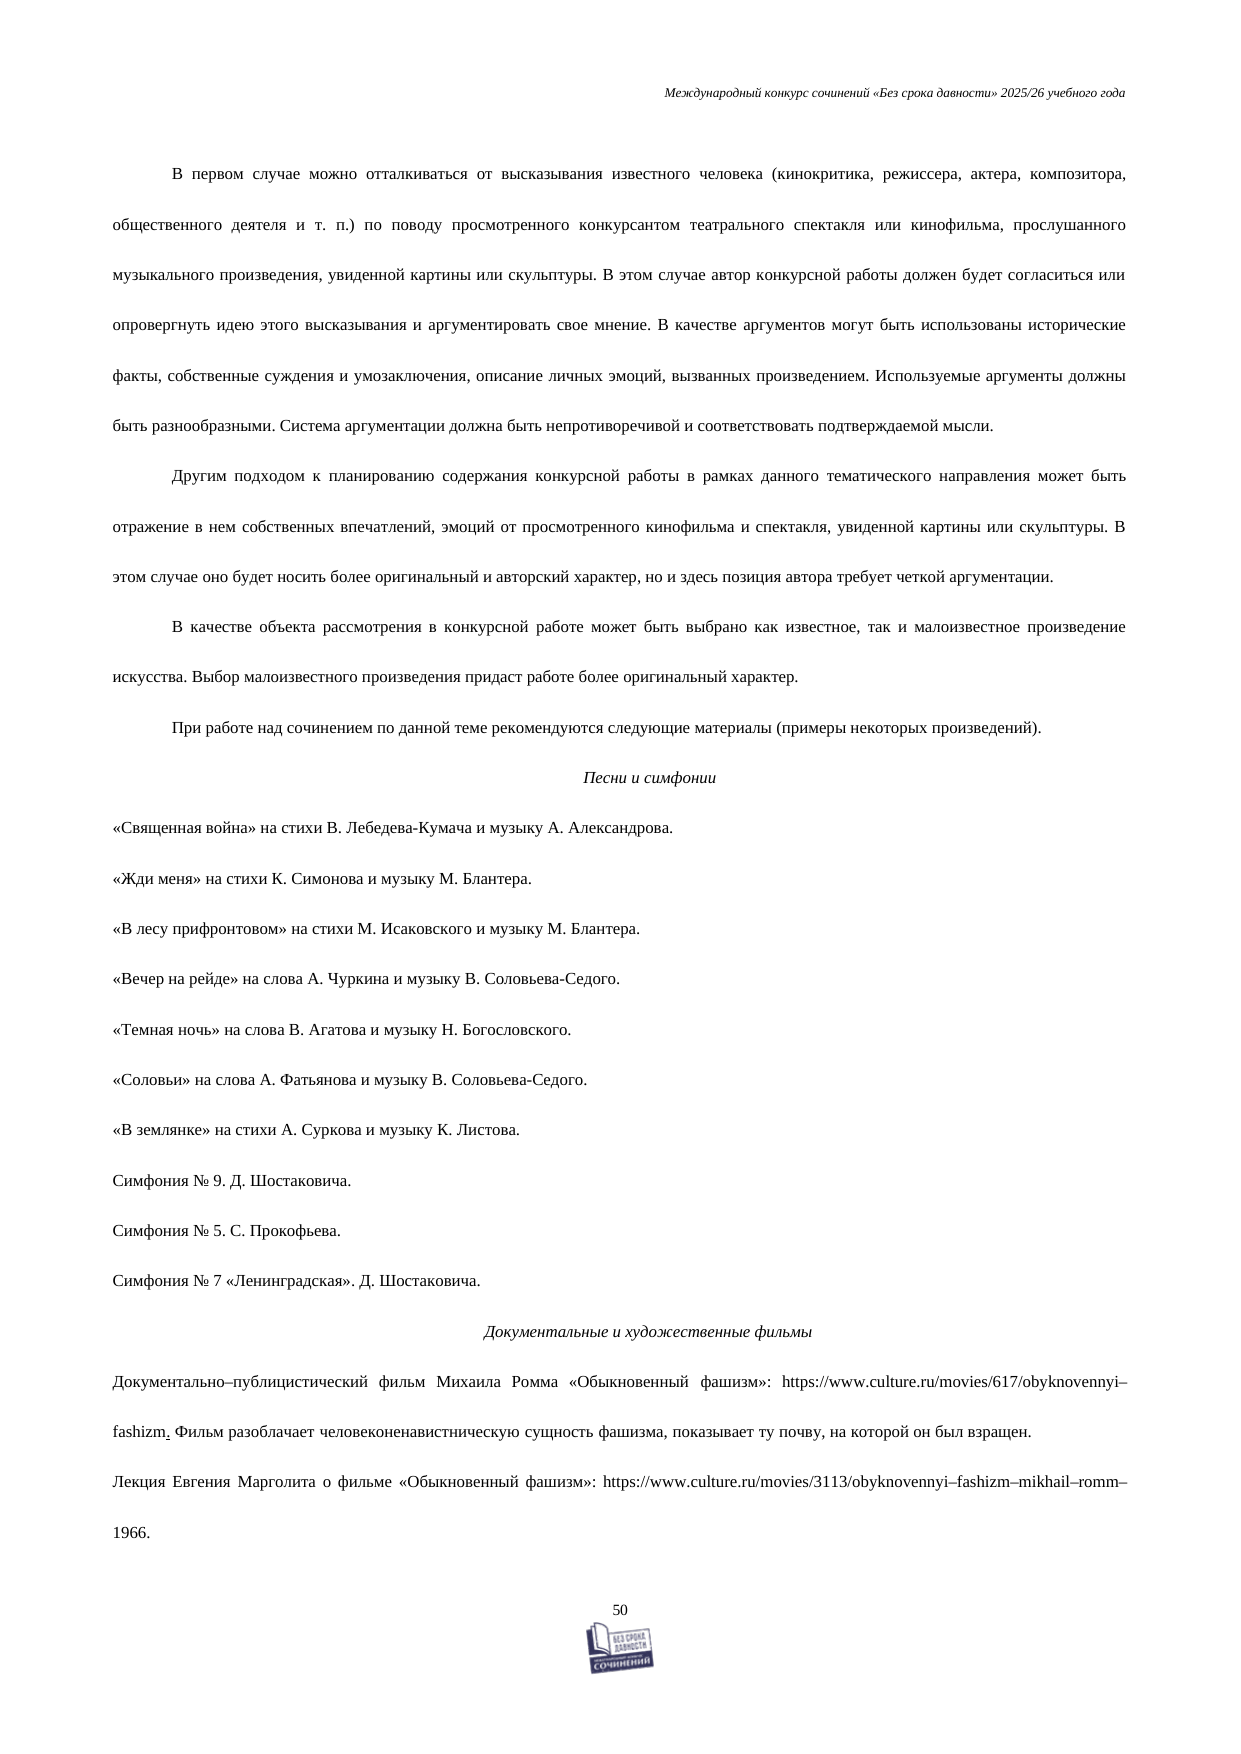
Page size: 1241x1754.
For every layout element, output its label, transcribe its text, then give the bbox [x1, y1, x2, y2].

text Песни и симфонии [112, 754, 1128, 787]
text «Жди меня» на стихи К. Симонова и музыку М. Блантера. [112, 854, 1128, 888]
text «Вечер на рейде» на слова А. Чуркина и музыку В. Соловьева-Седого. [112, 955, 1128, 988]
text «Темная ночь» на слова В. Агатова и музыку Н. Богословского. [112, 1005, 1128, 1039]
text Симфония № 7 «Ленинградская». Д. Шостаковича. [112, 1257, 1128, 1290]
text «Священная война» на стихи В. Лебедева-Кумача и музыку А. Александрова. [112, 804, 1128, 838]
text Симфония № 5. С. Прокофьева. [112, 1207, 1128, 1240]
picture [572, 1619, 668, 1681]
text Документальные и художественные фильмы [112, 1307, 1128, 1341]
text «В землянке» на стихи А. Суркова и музыку К. Листова. [112, 1106, 1128, 1139]
text Лекция Евгения Марголита о фильме «Обыкновенный фашизм»: https://www.culture.ru/movies/3113/obyknovennyi–fashizm–mikhail–romm–1966. [112, 1458, 1128, 1542]
text В качестве объекта рассмотрения в конкурсной работе может быть выбрано как известное, так и малоизвестное произведение искусства. Выбор малоизвестного произведения придаст работе более оригинальный характер. [112, 603, 1128, 687]
text При работе над сочинением по данной теме рекомендуются следующие материалы (примеры некоторых произведений). [112, 703, 1128, 737]
text Симфония № 9. Д. Шостаковича. [112, 1156, 1128, 1190]
text В первом случае можно отталкиваться от высказывания известного человека (кинокритика, режиссера, актера, композитора, общественного деятеля и т. п.) по поводу просмотренного конкурсантом театрального спектакля или кинофильма, прослушанного музыкального произведения, увиденной картины или скульптуры. В этом случае автор конкурсной работы должен будет согласиться или опровергнуть идею этого высказывания и аргументировать свое мнение. В качестве аргументов могут быть использованы исторические факты, собственные суждения и умозаключения, описание личных эмоций, вызванных произведением. Используемые аргументы должны быть разнообразными. Система аргументации должна быть непротиворечивой и соответствовать подтверждаемой мысли. [112, 150, 1128, 435]
text Другим подходом к планированию содержания конкурсной работы в рамках данного тематического направления может быть отражение в нем собственных впечатлений, эмоций от просмотренного кинофильма и спектакля, увиденной картины или скульптуры. В этом случае оно будет носить более оригинальный и авторский характер, но и здесь позиция автора требует четкой аргументации. [112, 452, 1128, 586]
text «В лесу прифронтовом» на стихи М. Исаковского и музыку М. Блантера. [112, 905, 1128, 938]
text «Соловьи» на слова А. Фатьянова и музыку В. Соловьева-Седого. [112, 1056, 1128, 1089]
text Документально–публицистический фильм Михаила Ромма «Обыкновенный фашизм»: https://www.culture.ru/movies/617/obyknovennyi–fashizm. Фильм разоблачает человеконенавистническую сущность фашизма, показывает ту почву, на которой он был взращен. [112, 1357, 1128, 1441]
